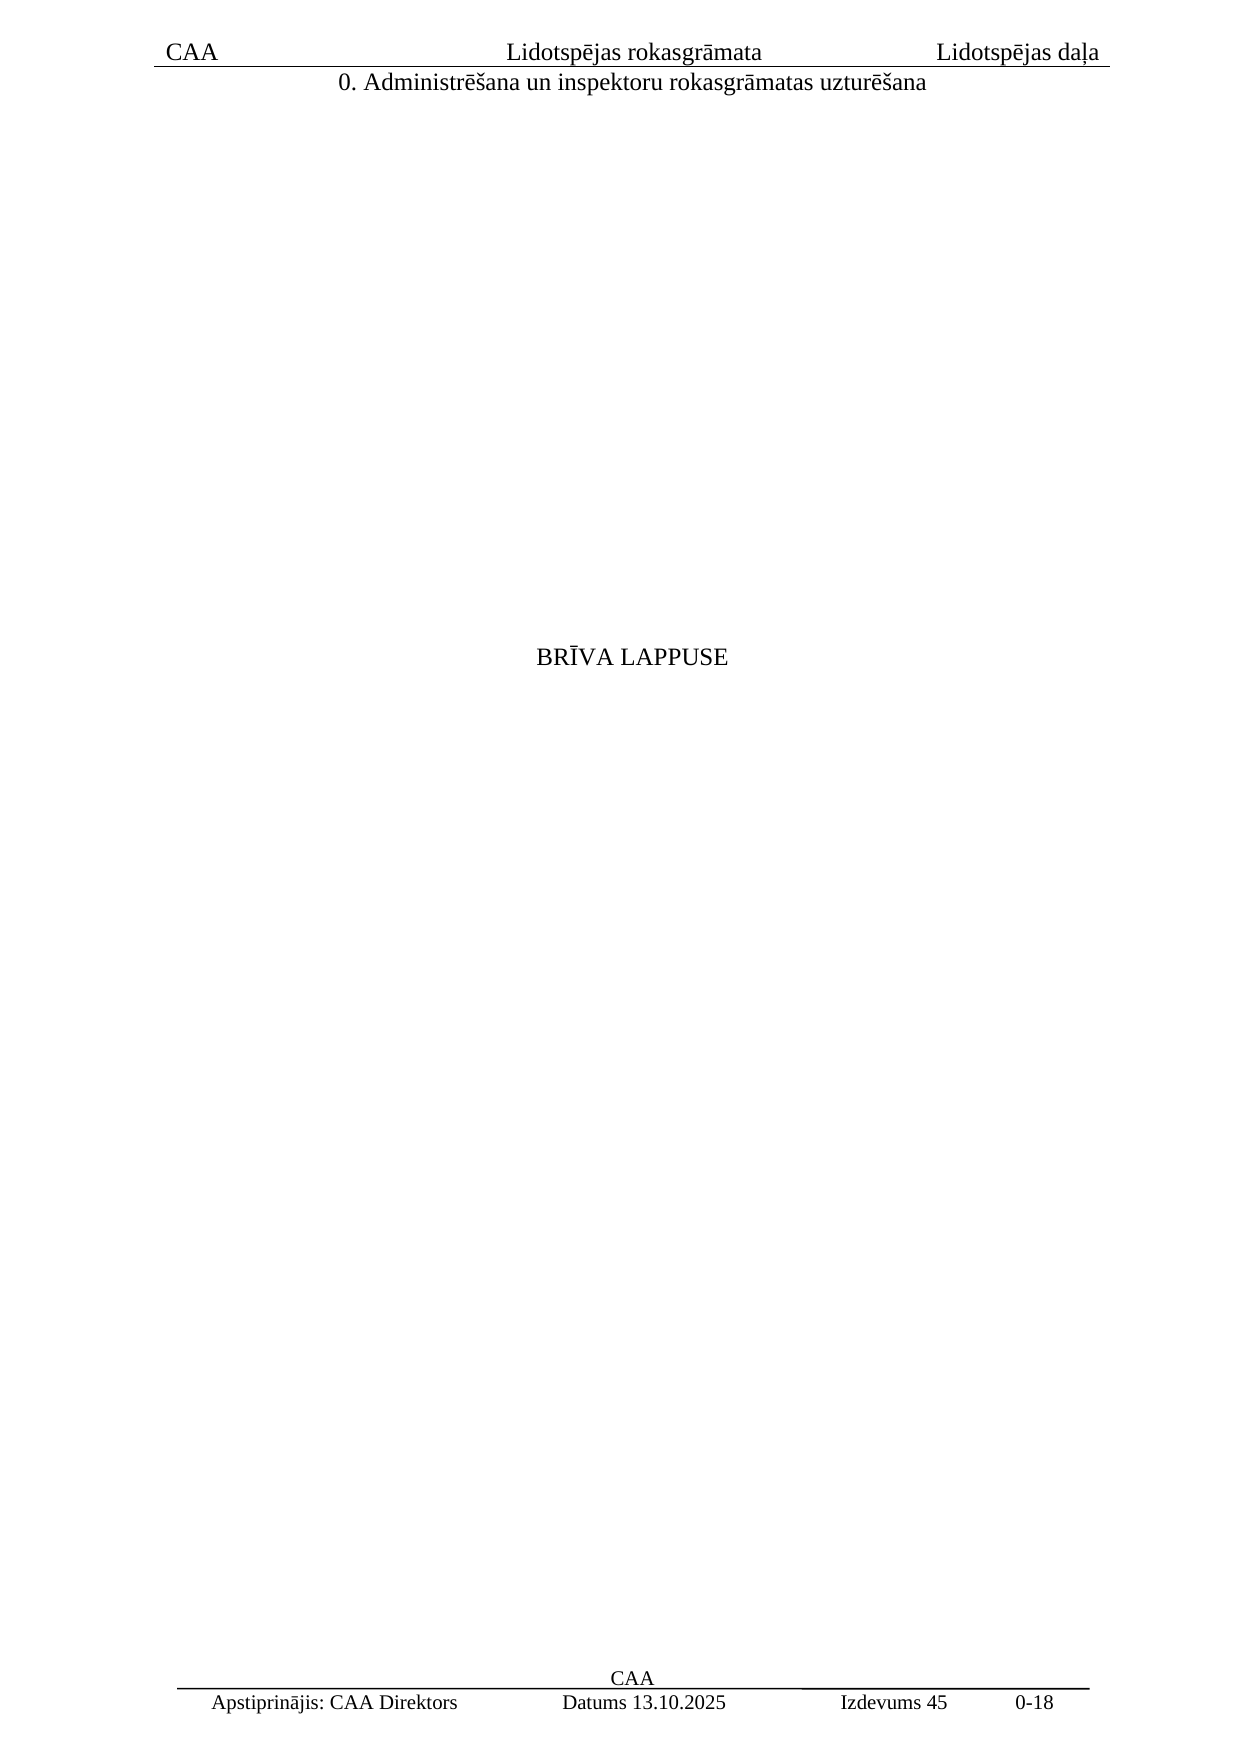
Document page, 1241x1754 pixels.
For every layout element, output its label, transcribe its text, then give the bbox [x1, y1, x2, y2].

text BRĪVA LAPPUSE [177, 642, 1087, 671]
